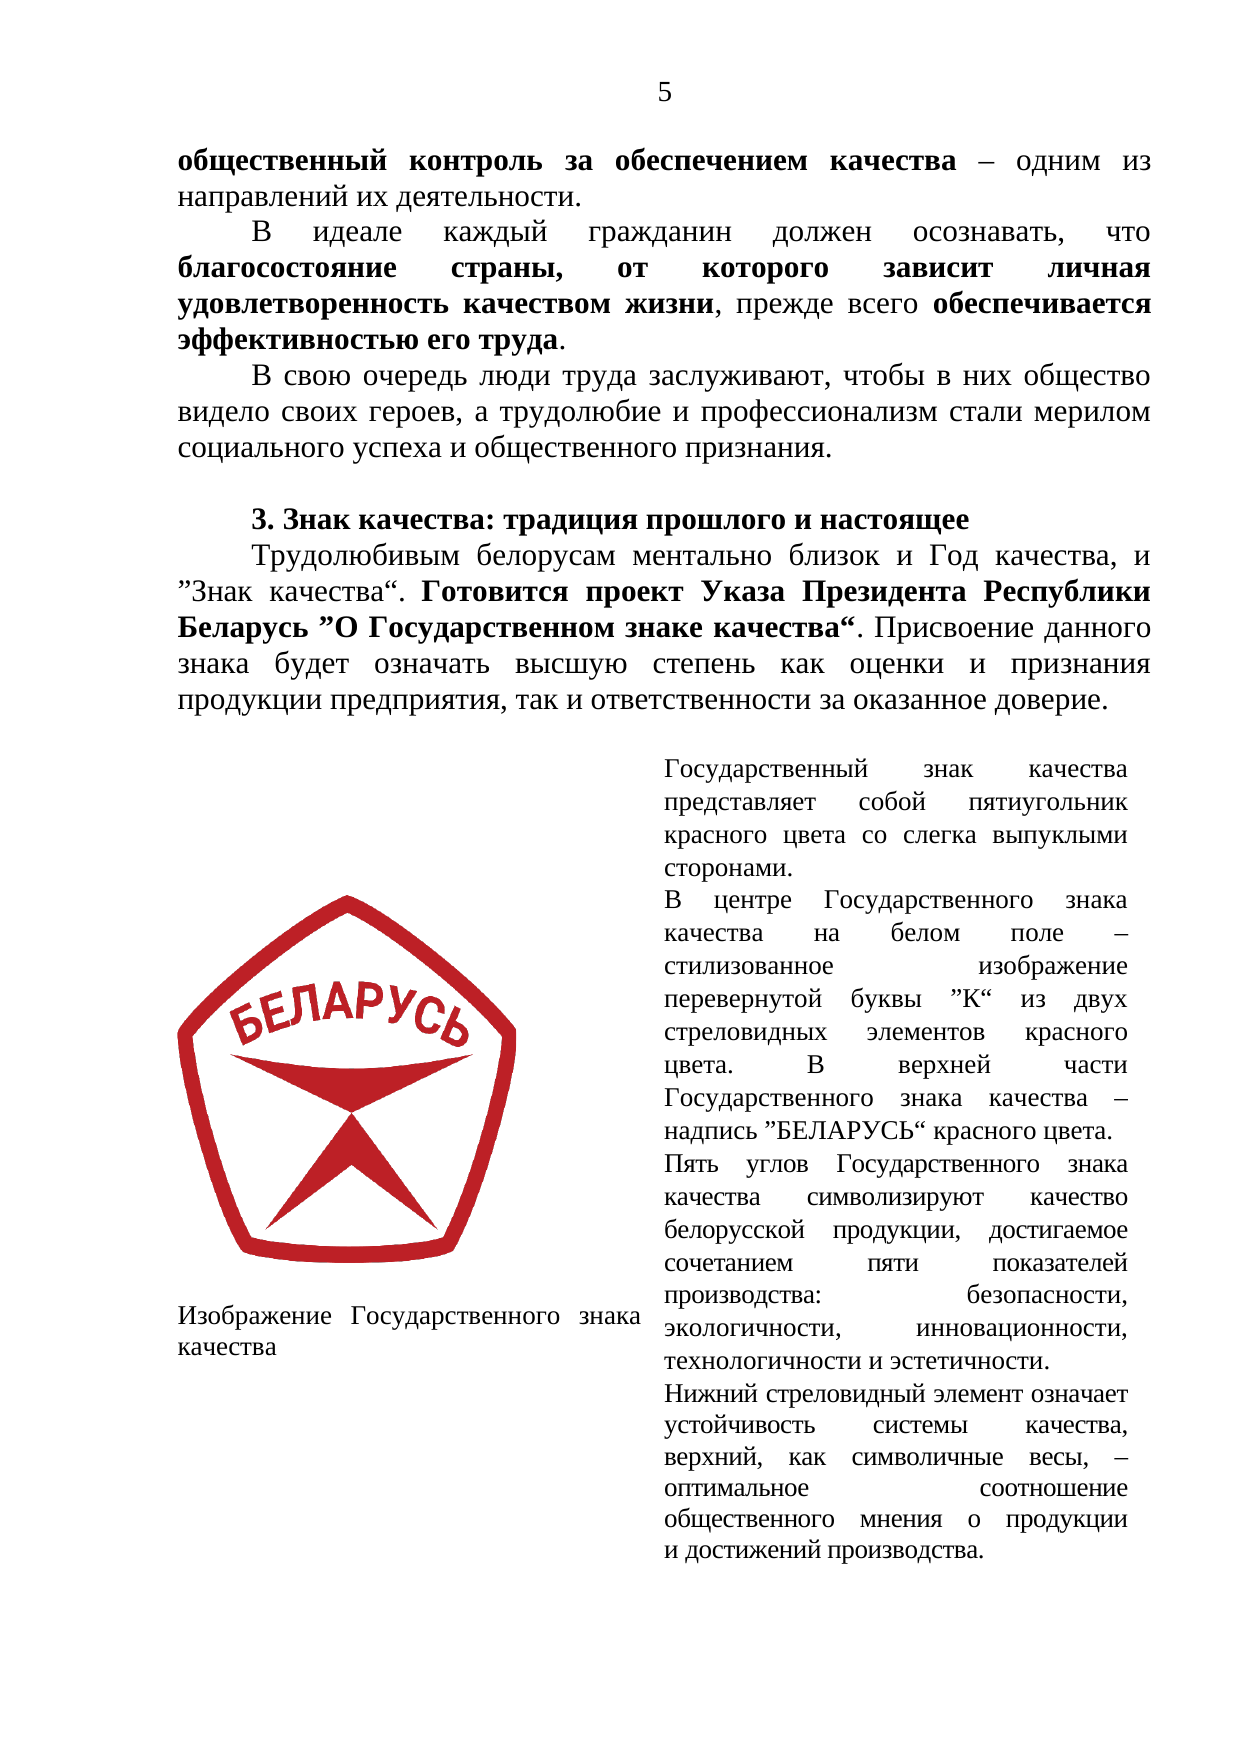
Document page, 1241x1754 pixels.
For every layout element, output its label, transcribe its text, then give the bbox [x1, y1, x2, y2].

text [177, 141, 1152, 213]
table_header Изображение Государственного знака качества [166, 752, 653, 1564]
text 3. Знак качества: традиция прошлого и настоящее [177, 500, 1152, 536]
picture [177, 895, 517, 1263]
table_header Государственный знак качества представляет собой пятиугольник красного цвета со слегка выпуклыми сторонами. В центре Государственного знака качества на белом поле – стилизованное изображение перевернутой буквы ”К“ из двух стреловидных элементов красного цвета. В верхней части Государственного знака качества – надпись ”БЕЛАРУСЬ“ красного цвета. Пять углов Государственного знака качества символизируют качество белорусской продукции, достигаемое сочетанием пяти показателей производства: безопасности, экологичности, инновационности, технологичности и эстетичности. Нижний стреловидный элемент означает устойчивость системы качества, верхний, как символичные весы, – оптимальное соотношение общественного мнения о продукции и достижений производства. [653, 752, 1139, 1564]
text В идеале каждый гражданин должен осознавать, что благосостояние страны, от которого зависит личная удовлетворенность качеством жизни, прежде всего обеспечивается эффективностью его труда. [177, 213, 1152, 356]
text Трудолюбивым белорусам ментально близок и Год качества, и ”Знак качества“. Готовится проект Указа Президента Республики Беларусь ”О Государственном знаке качества“. Присвоение данного знака будет означать высшую степень как оценки и признания продукции предприятия, так и ответственности за оказанное доверие. [177, 536, 1152, 716]
text В свою очередь люди труда заслуживают, чтобы в них общество видело своих героев, а трудолюбие и профессионализм стали мерилом социального успеха и общественного признания. [177, 356, 1152, 464]
